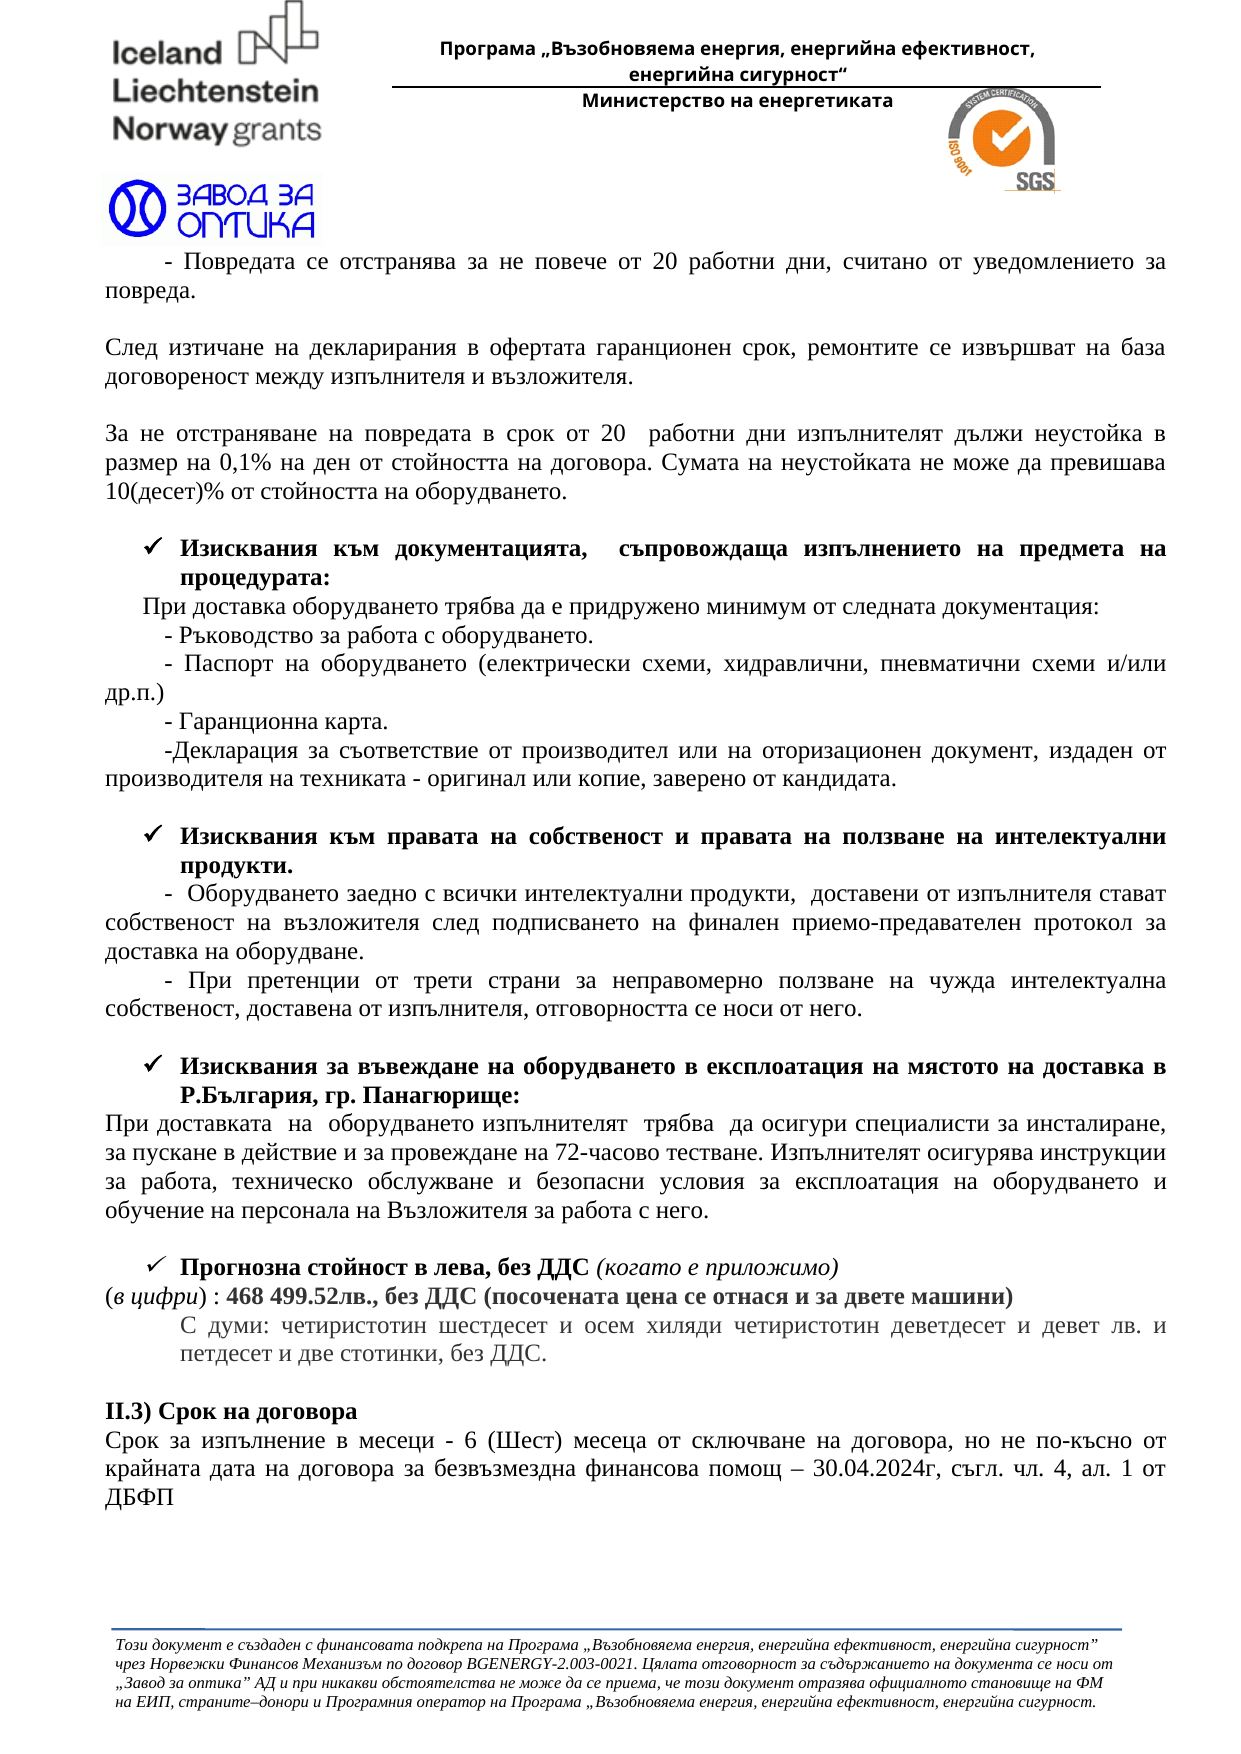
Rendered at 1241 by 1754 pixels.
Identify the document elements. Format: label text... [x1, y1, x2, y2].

text - Гаранционна карта. [105, 706, 1167, 735]
picture [112, 0, 325, 149]
text - При претенции от трети страни за неправомерно ползване на чужда интелектуална собственост, доставена от изпълнителя, отговорността се носи от него. [105, 965, 1167, 1022]
text - Повредата се отстранява за не повече от 20 работни дни, считано от уведомлението за повреда. [105, 246, 1167, 303]
list Прогнозна стойност в лева, без ДДС (когато е приложимо) [142, 1252, 1167, 1281]
text След изтичане на декларирания в офертата гаранционен срок, ремонтите се извършват на база договореност между изпълнителя и възложителя. [105, 332, 1167, 390]
picture [100, 172, 323, 246]
text ІІ.3) Срок на договора [105, 1396, 1167, 1425]
text (в цифри) : 468 499.52лв., без ДДС (посочената цена се отнася и за двете машини) [105, 1281, 1167, 1310]
text - Паспорт на оборудването (електрически схеми, хидравлични, пневматични схеми и/или др.п.) [105, 648, 1167, 706]
list Изисквания към документацията, съпровождаща изпълнението на предмета на процедурата: [142, 533, 1167, 591]
text - Ръководство за работа с оборудването. [105, 620, 1167, 648]
text С думи: четиристотин шестдесет и осем хиляди четиристотин деветдесет и девет лв. и петдесет и две стотинки, без ДДС. [180, 1310, 1167, 1367]
text За не отстраняване на повредата в срок от 20 работни дни изпълнителят дължи неустойка в размер на 0,1% на ден от стойността на договора. Сумата на неустойката не може да превишава 10(десет)% от стойността на оборудването. [105, 418, 1167, 505]
text Срок за изпълнение в месеци - 6 (Шест) месеца от сключване на договора, но не по-късно от крайната дата на договора за безвъзмездна финансова помощ – 30.04.2024г, съгл. чл. 4, ал. 1 от ДБФП [105, 1425, 1167, 1511]
text При доставка оборудването трябва да е придружено минимум от следната документация: [105, 591, 1167, 620]
text -Декларация за съответствие от производител или на оторизационен документ, издаден от производителя на техниката - оригинал или копие, заверено от кандидата. [105, 735, 1167, 792]
list Изисквания към правата на собственост и правата на ползване на интелектуални продукти. [142, 821, 1167, 878]
list Изисквания за въвеждане на оборудването в експлоатация на мястото на доставка в Р.България, гр. Панагюрище: [142, 1051, 1167, 1108]
text При доставката на оборудването изпълнителят трябва да осигури специалисти за инсталиране, за пускане в действие и за провеждане на 72-часово тестване. Изпълнителят осигурява инструкции за работа, техническо обслужване и безопасни условия за експлоатация на оборудването и обучение на персонала на Възложителя за работа с него. [105, 1108, 1167, 1223]
text - Оборудването заедно с всички интелектуални продукти, доставени от изпълнителя стават собственост на възложителя след подписването на финален приемо-предавателен протокол за доставка на оборудване. [105, 878, 1167, 965]
